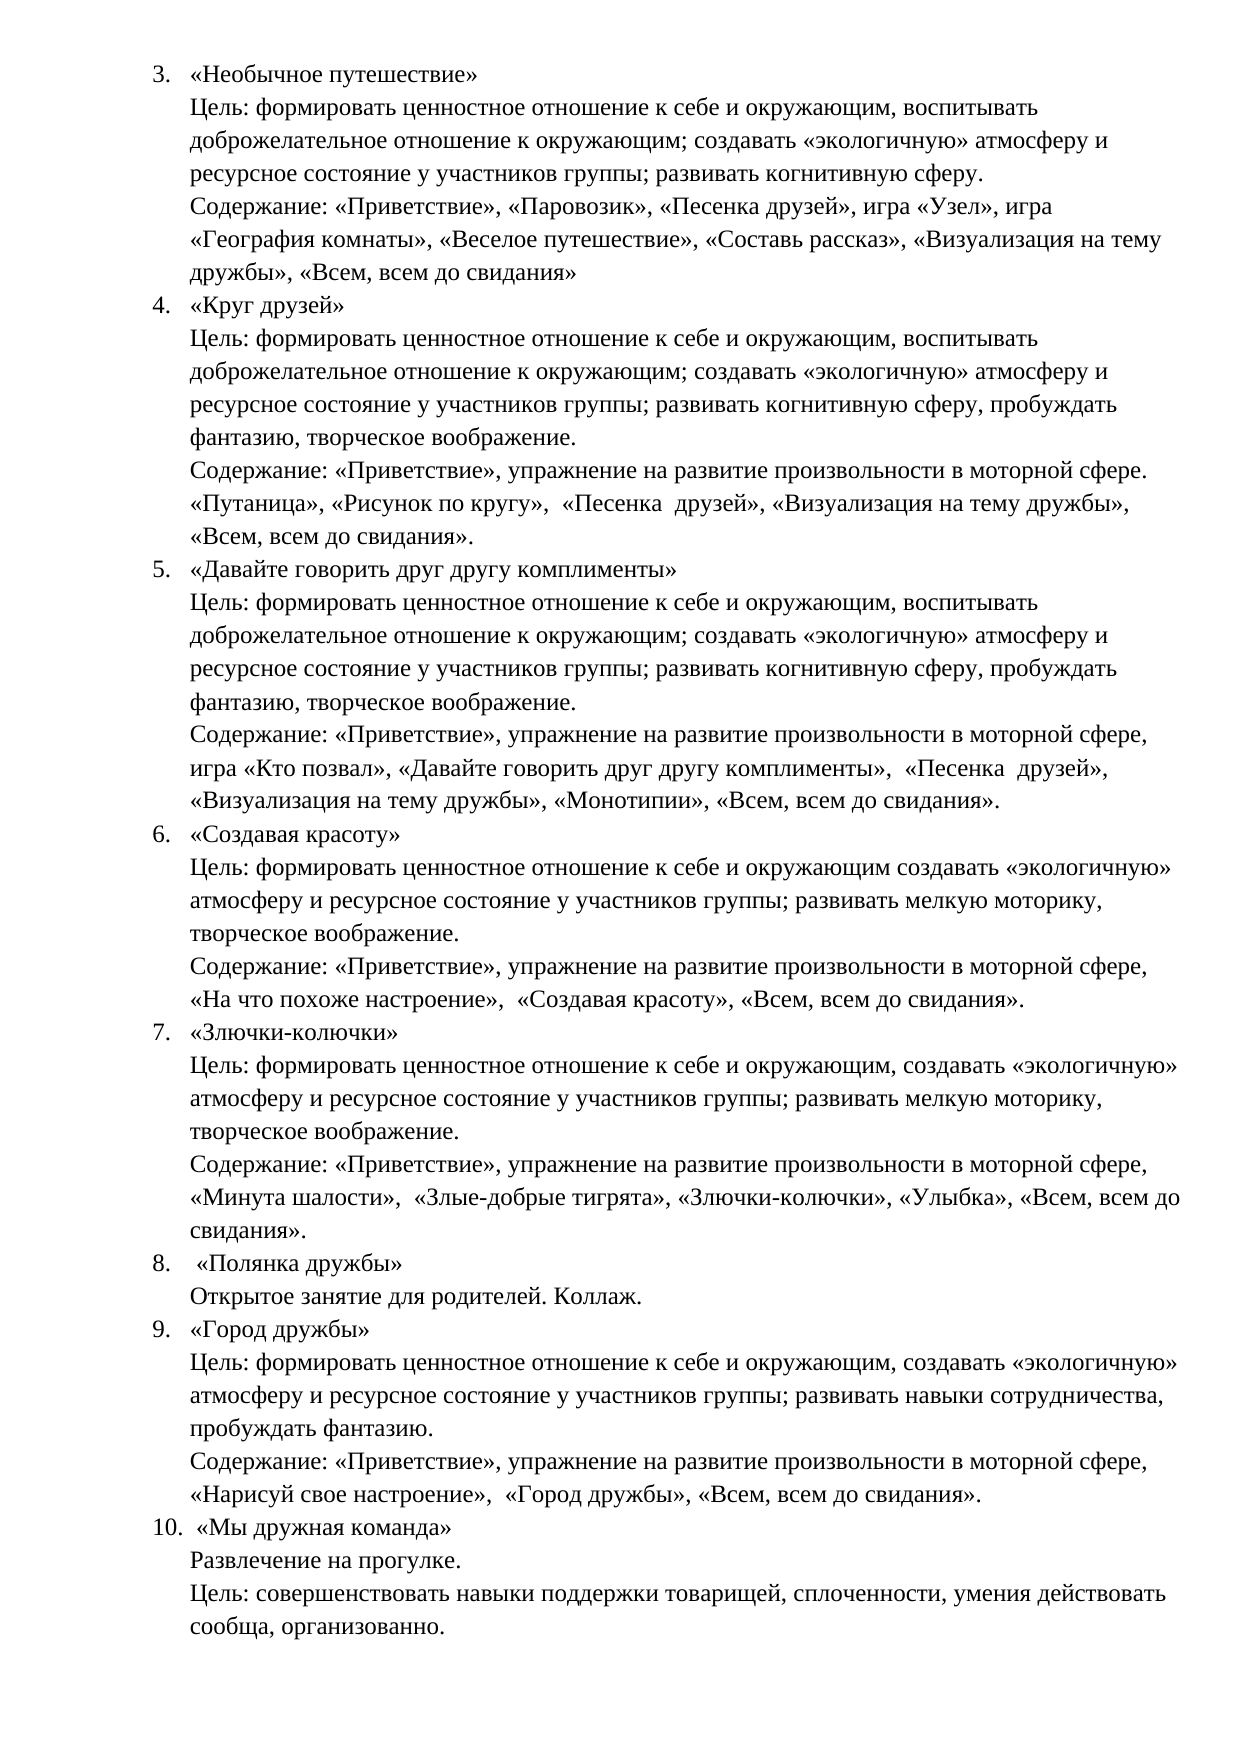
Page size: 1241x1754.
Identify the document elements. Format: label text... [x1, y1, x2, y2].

list «Создавая красоту» [152, 819, 1181, 847]
list Цель: формировать ценностное отношение к себе и окружающим, воспитывать доброжелательное отношение к окружающим; создавать «экологичную» атмосферу и ресурсное состояние у участников группы; развивать когнитивную сферу. [189, 92, 1181, 187]
list «Круг друзей» [152, 290, 1181, 319]
list Содержание: «Приветствие», упражнение на развитие произвольности в моторной сфере, игра «Кто позвал», «Давайте говорить друг другу комплименты», «Песенка друзей», «Визуализация на тему дружбы», «Монотипии», «Всем, всем до свидания». [189, 719, 1181, 814]
list Содержание: «Приветствие», «Паровозик», «Песенка друзей», игра «Узел», игра «География комнаты», «Веселое путешествие», «Составь рассказ», «Визуализация на тему дружбы», «Всем, всем до свидания» [189, 191, 1181, 286]
list Содержание: «Приветствие», упражнение на развитие произвольности в моторной сфере, «Минута шалости», «Злые-добрые тигрята», «Злючки-колючки», «Улыбка», «Всем, всем до свидания». [189, 1149, 1181, 1244]
list Развлечение на прогулке. [189, 1545, 1181, 1574]
list «Давайте говорить друг другу комплименты» [152, 554, 1181, 583]
list «Злючки-колючки» [152, 1017, 1181, 1046]
list Цель: совершенствовать навыки поддержки товарищей, сплоченности, умения действовать сообща, организованно. [189, 1578, 1181, 1640]
list Содержание: «Приветствие», упражнение на развитие произвольности в моторной сфере, «Нарисуй свое настроение», «Город дружбы», «Всем, всем до свидания». [189, 1446, 1181, 1508]
list Цель: формировать ценностное отношение к себе и окружающим, воспитывать доброжелательное отношение к окружающим; создавать «экологичную» атмосферу и ресурсное состояние у участников группы; развивать когнитивную сферу, пробуждать фантазию, творческое воображение. [189, 587, 1181, 715]
list «Мы дружная команда» [152, 1512, 1181, 1541]
list «Необычное путешествие» [152, 59, 1181, 88]
list Содержание: «Приветствие», упражнение на развитие произвольности в моторной сфере, «На что похоже настроение», «Создавая красоту», «Всем, всем до свидания». [189, 951, 1181, 1012]
list Цель: формировать ценностное отношение к себе и окружающим, воспитывать доброжелательное отношение к окружающим; создавать «экологичную» атмосферу и ресурсное состояние у участников группы; развивать когнитивную сферу, пробуждать фантазию, творческое воображение. [189, 323, 1181, 451]
list Открытое занятие для родителей. Коллаж. [189, 1281, 1181, 1310]
list Содержание: «Приветствие», упражнение на развитие произвольности в моторной сфере. «Путаница», «Рисунок по кругу», «Песенка друзей», «Визуализация на тему дружбы», «Всем, всем до свидания». [189, 455, 1181, 550]
list Цель: формировать ценностное отношение к себе и окружающим создавать «экологичную» атмосферу и ресурсное состояние у участников группы; развивать мелкую моторику, творческое воображение. [189, 852, 1181, 946]
list Цель: формировать ценностное отношение к себе и окружающим, создавать «экологичную» атмосферу и ресурсное состояние у участников группы; развивать навыки сотрудничества, пробуждать фантазию. [189, 1347, 1181, 1442]
list Цель: формировать ценностное отношение к себе и окружающим, создавать «экологичную» атмосферу и ресурсное состояние у участников группы; развивать мелкую моторику, творческое воображение. [189, 1050, 1181, 1144]
list «Город дружбы» [152, 1314, 1181, 1343]
list «Полянка дружбы» [152, 1248, 1181, 1277]
